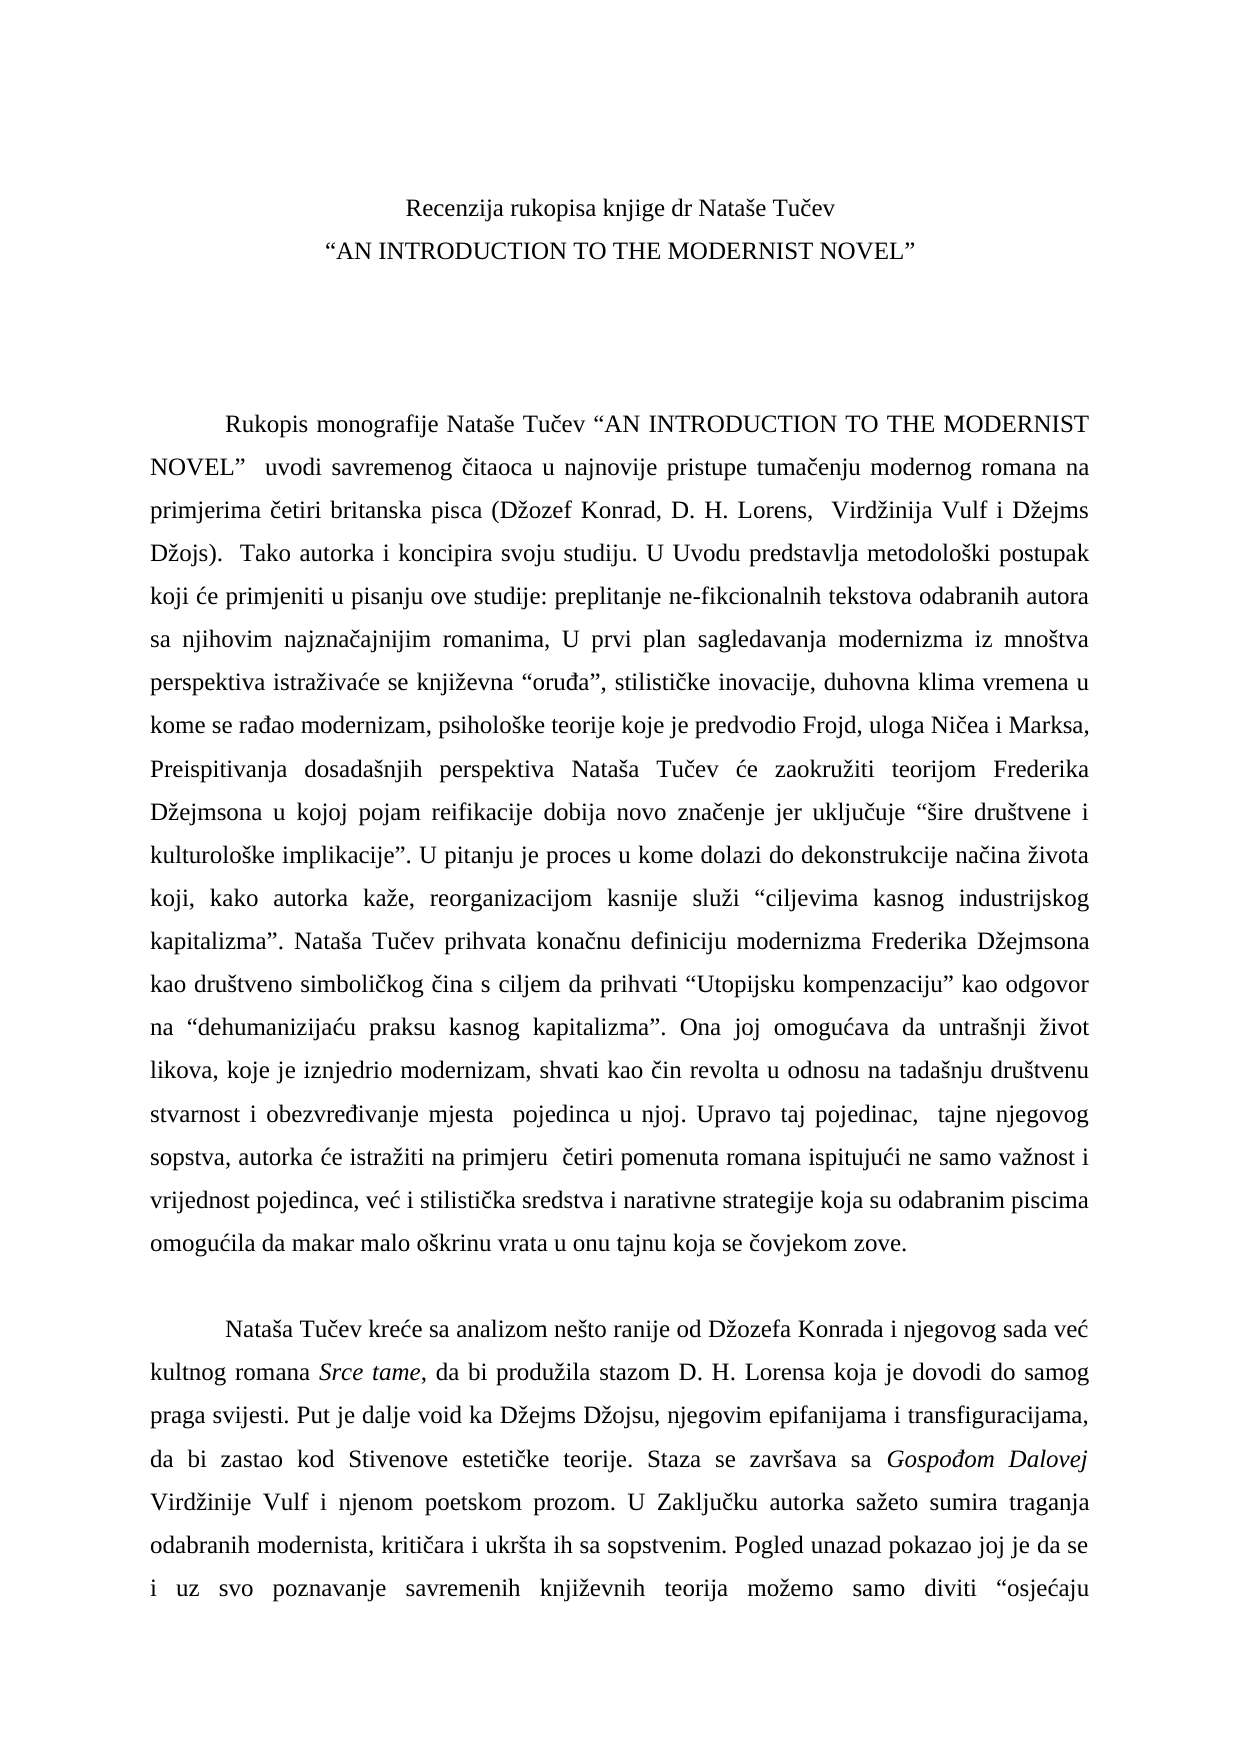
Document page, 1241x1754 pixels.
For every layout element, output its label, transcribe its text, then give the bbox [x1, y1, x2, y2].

text Rukopis monografije Nataše Tučev “AN INTRODUCTION TO THE MODERNIST NOVEL” uvodi savremenog čitaoca u najnovije pristupe tumačenju modernog romana na primjerima četiri britanska pisca (Džozef Konrad, D. H. Lorens, Virdžinija Vulf i Džejms Džojs). Tako autorka i koncipira svoju studiju. U Uvodu predstavlja metodološki postupak koji će primjeniti u pisanju ove studije: preplitanje ne-fikcionalnih tekstova odabranih autora sa njihovim najznačajnijim romanima, U prvi plan sagledavanja modernizma iz mnoštva perspektiva istraživaće se književna “oruđa”, stilističke inovacije, duhovna klima vremena u kome se rađao modernizam, psihološke teorije koje je predvodio Frojd, uloga Ničea i Marksa, Preispitivanja dosadašnjih perspektiva Nataša Tučev će zaokružiti teorijom Frederika Džejmsona u kojoj pojam reifikacije dobija novo značenje jer uključuje “šire društvene i kulturološke implikacije”. U pitanju je proces u kome dolazi do dekonstrukcije načina života koji, kako autorka kaže, reorganizacijom kasnije služi “ciljevima kasnog industrijskog kapitalizma”. Nataša Tučev prihvata konačnu definiciju modernizma Frederika Džejmsona kao društveno simboličkog čina s ciljem da prihvati “Utopijsku kompenzaciju” kao odgovor na “dehumanizijaću praksu kasnog kapitalizma”. Ona joj omogućava da untrašnji život likova, koje je iznjedrio modernizam, shvati kao čin revolta u odnosu na tadašnju društvenu stvarnost i obezvređivanje mjesta pojedinca u njoj. Upravo taj pojedinac, tajne njegovog sopstva, autorka će istražiti na primjeru četiri pomenuta romana ispitujući ne samo važnost i vrijednost pojedinca, već i stilistička sredstva i narativne strategije koja su odabranim piscima omogućila da makar malo oškrinu vrata u onu tajnu koja se čovjekom zove. [150, 409, 1090, 1257]
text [150, 1314, 1090, 1602]
text “AN INTRODUCTION TO THE MODERNIST NOVEL” [150, 236, 1090, 265]
text Recenzija rukopisa knjige dr Nataše Tučev [150, 193, 1090, 222]
